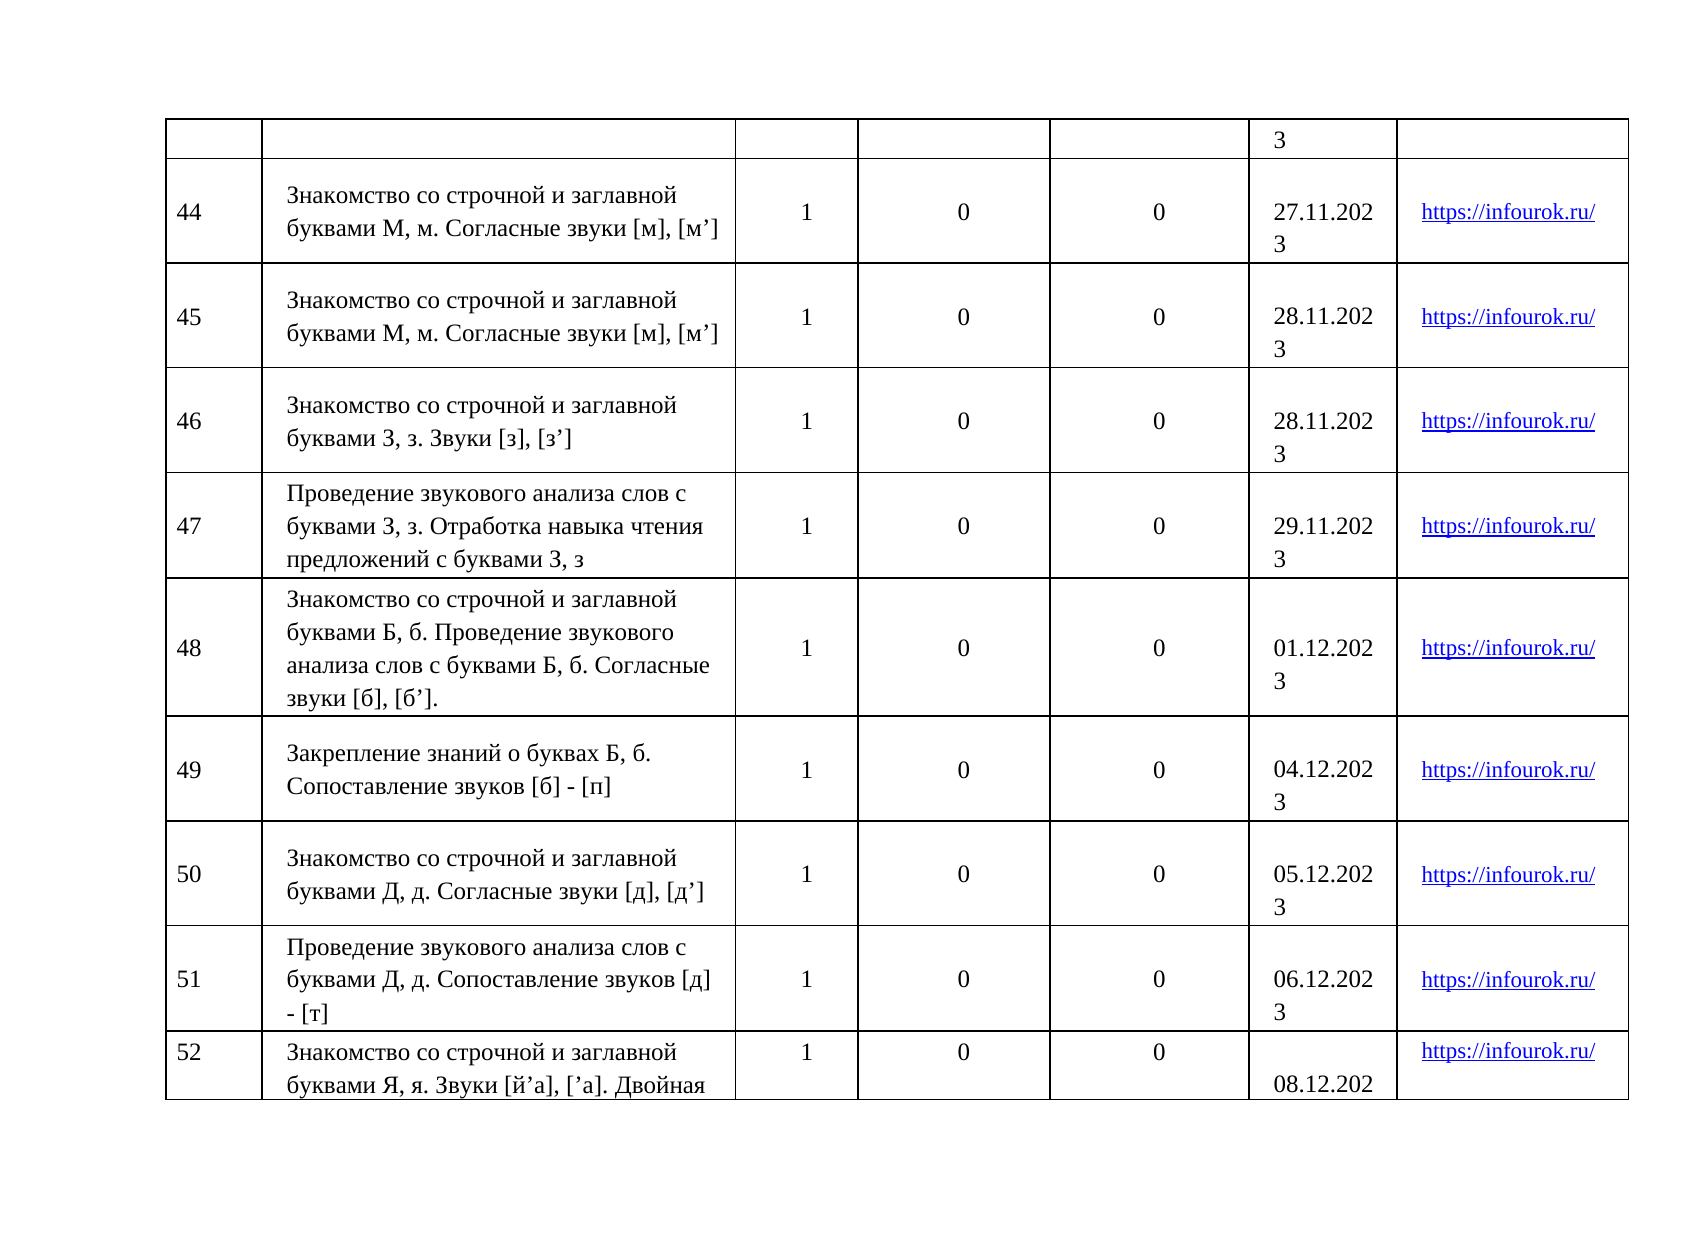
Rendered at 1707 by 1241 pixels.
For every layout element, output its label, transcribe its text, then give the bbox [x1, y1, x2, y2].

table_cell 0 [859, 1032, 1049, 1099]
table_cell 1 [736, 368, 857, 472]
table_cell 46 [167, 368, 261, 472]
table_cell 29.11.2023 [1250, 473, 1396, 577]
table_cell 51 [167, 926, 261, 1030]
table_cell 04.12.2023 [1250, 717, 1396, 820]
table_cell 0 [859, 579, 1049, 715]
table_cell 0 [859, 473, 1049, 577]
table_cell 08.12.2023 [1250, 1032, 1396, 1099]
table_cell Проведение звукового анализа слов с буквами Д, д. Сопоставление звуков [д] - [т] [263, 926, 735, 1030]
table_cell 0 [859, 159, 1049, 262]
table_cell https://infourok.ru/ [1398, 264, 1628, 367]
table_cell Знакомство со строчной и заглавной буквами Б, б. Проведение звукового анализа слов с буквами Б, б. Согласные звуки [б], [б’]. [263, 579, 735, 715]
table_cell https://infourok.ru/ [1398, 368, 1628, 472]
table_cell https://infourok.ru/ [1398, 159, 1628, 262]
table_cell 05.12.2023 [1250, 822, 1396, 925]
table_cell 43 [167, 120, 261, 157]
table_cell 27.11.2023 [1250, 159, 1396, 262]
table_cell 0 [1051, 159, 1248, 262]
table_cell 47 [167, 473, 261, 577]
table_cell 0 [859, 368, 1049, 472]
table_cell 1 [736, 473, 857, 577]
table_cell 1 [736, 264, 857, 367]
table_cell 1 [736, 120, 857, 157]
table_cell 0 [859, 120, 1049, 157]
table_cell 28.11.2023 [1250, 264, 1396, 367]
table_cell 44 [167, 159, 261, 262]
table_cell 45 [167, 264, 261, 367]
table_cell 0 [1051, 717, 1248, 820]
table_cell 0 [859, 926, 1049, 1030]
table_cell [263, 120, 735, 157]
table_cell 0 [1051, 120, 1248, 157]
table_cell 01.12.2023 [1250, 579, 1396, 715]
table_cell 0 [1051, 264, 1248, 367]
table_cell https://infourok.ru/ [1398, 822, 1628, 925]
table_cell 28.11.2023 [1250, 368, 1396, 472]
table_cell 1 [736, 717, 857, 820]
table_cell Знакомство со строчной и заглавной буквами М, м. Согласные звуки [м], [м’] [263, 264, 735, 367]
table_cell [1398, 1032, 1628, 1099]
table_cell 48 [167, 579, 261, 715]
table_cell 0 [1051, 1032, 1248, 1099]
table_cell 0 [1051, 579, 1248, 715]
table_cell 0 [859, 264, 1049, 367]
table_cell 24.11.2023 [1250, 120, 1396, 157]
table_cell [1398, 120, 1628, 157]
table_cell Знакомство со строчной и заглавной буквами М, м. Согласные звуки [м], [м’] [263, 159, 735, 262]
table_cell Закрепление знаний о буквах Б, б. Сопоставление звуков [б] - [п] [263, 717, 735, 820]
table_cell https://infourok.ru/ [1398, 473, 1628, 577]
table_cell 06.12.2023 [1250, 926, 1396, 1030]
table_cell 0 [1051, 473, 1248, 577]
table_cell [263, 1032, 735, 1099]
table_cell https://infourok.ru/ [1398, 579, 1628, 715]
table_cell https://infourok.ru/ [1398, 717, 1628, 820]
table_cell 0 [1051, 926, 1248, 1030]
table_cell 1 [736, 579, 857, 715]
table_cell 1 [736, 1032, 857, 1099]
table_cell 49 [167, 717, 261, 820]
table_cell 0 [1051, 368, 1248, 472]
table_cell 0 [859, 822, 1049, 925]
table_cell Проведение звукового анализа слов с буквами З, з. Отработка навыка чтения предложений с буквами З, з [263, 473, 735, 577]
table_cell 0 [859, 717, 1049, 820]
table_cell 1 [736, 159, 857, 262]
table_cell 52 [167, 1032, 261, 1099]
table_cell https://infourok.ru/ [1398, 926, 1628, 1030]
table_cell Знакомство со строчной и заглавной буквами З, з. Звуки [з], [з’] [263, 368, 735, 472]
table_cell 1 [736, 926, 857, 1030]
table_cell Знакомство со строчной и заглавной буквами Д, д. Согласные звуки [д], [д’] [263, 822, 735, 925]
table_cell 1 [736, 822, 857, 925]
table_cell 0 [1051, 822, 1248, 925]
table_cell 50 [167, 822, 261, 925]
